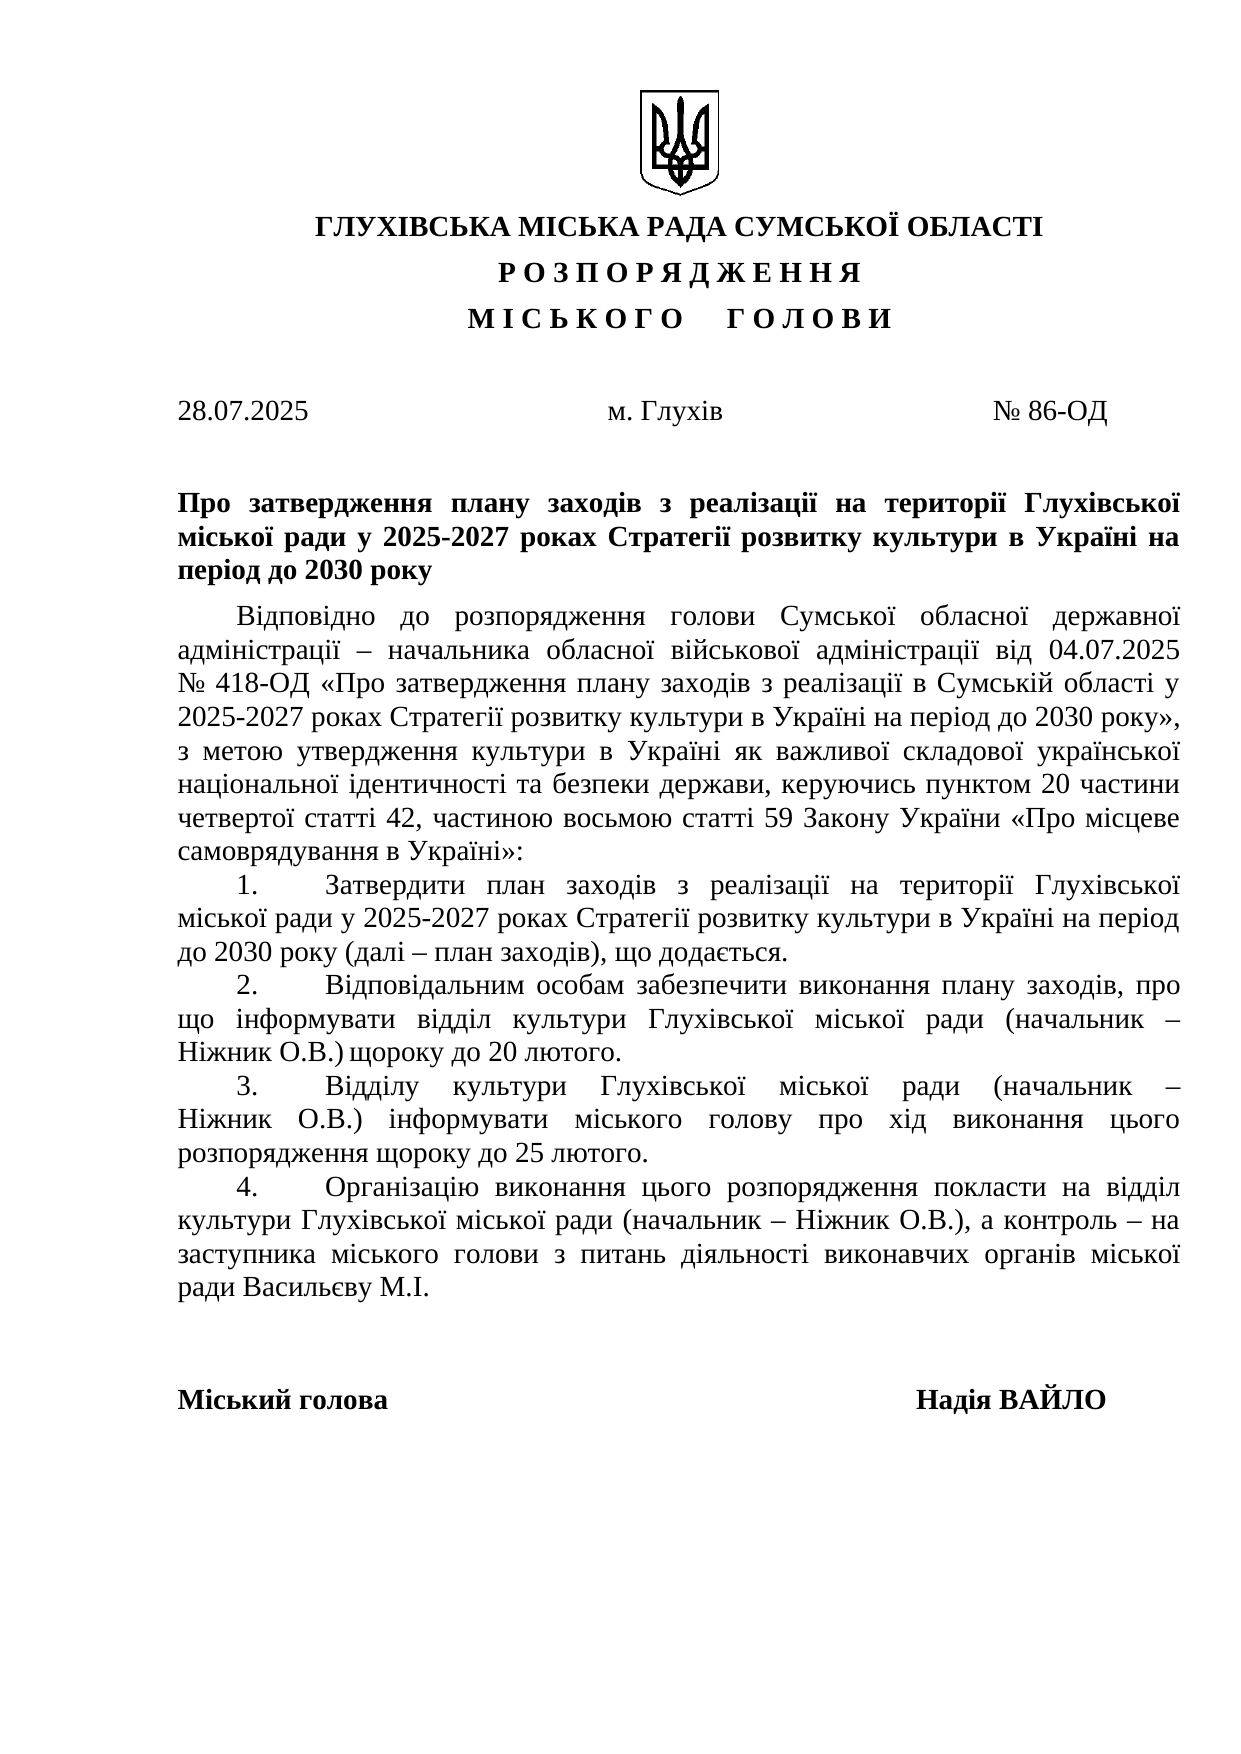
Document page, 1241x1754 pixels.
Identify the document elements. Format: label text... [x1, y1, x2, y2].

text 28.07.2025 м. Глухів № 86-ОД [177, 393, 1181, 427]
text Міський голова Надія ВАЙЛО [177, 1382, 1181, 1416]
text М І С Ь К О Г О Г О Л О В И [177, 301, 1181, 335]
list Затвердити план заходів з реалізації на території Глухівської міської ради у 2025-2027 роках Стратегії розвитку культури в Україні на період до 2030 року (далі – план заходів), що додається. [177, 867, 1181, 967]
text Про затвердження плану заходів з реалізації на території Глухівської міської ради у 2025-2027 роках Стратегії розвитку культури в Україні на період до 2030 року [177, 485, 1181, 586]
text Відповідно до розпорядження голови Сумської обласної державної адміністрації – начальника обласної військової адміністрації від 04.07.2025 № 418-ОД «Про затвердження плану заходів з реалізації в Сумській області у 2025-2027 роках Стратегії розвитку культури в Україні на період до 2030 року», з метою утвердження культури в Україні як важливої складової української національної ідентичності та безпеки держави, керуючись пунктом 20 частини четвертої статті 42, частиною восьмою статті 59 Закону України «Про місцеве самоврядування в Україні»: [177, 598, 1181, 867]
list Відповідальним особам забезпечити виконання плану заходів, про що інформувати відділ культури Глухівської міської ради (начальник – Ніжник О.В.) щороку до 20 лютого. [177, 967, 1181, 1068]
list Організацію виконання цього розпорядження покласти на відділ культури Глухівської міської ради (начальник – Ніжник О.В.), а контроль – на заступника міського голови з питань діяльності виконавчих органів міської ради Васильєву М.І. [177, 1169, 1181, 1303]
list Відділу культури Глухівської міської ради (начальник – Ніжник О.В.) інформувати міського голову про хід виконання цього розпорядження щороку до 25 лютого. [177, 1068, 1181, 1169]
picture [639, 90, 719, 197]
text ГЛУХІВСЬКА МІСЬКА РАДА СУМСЬКОЇ ОБЛАСТІ [177, 209, 1181, 243]
text Р О З П О Р Я Д Ж Е Н Н Я [177, 255, 1181, 289]
